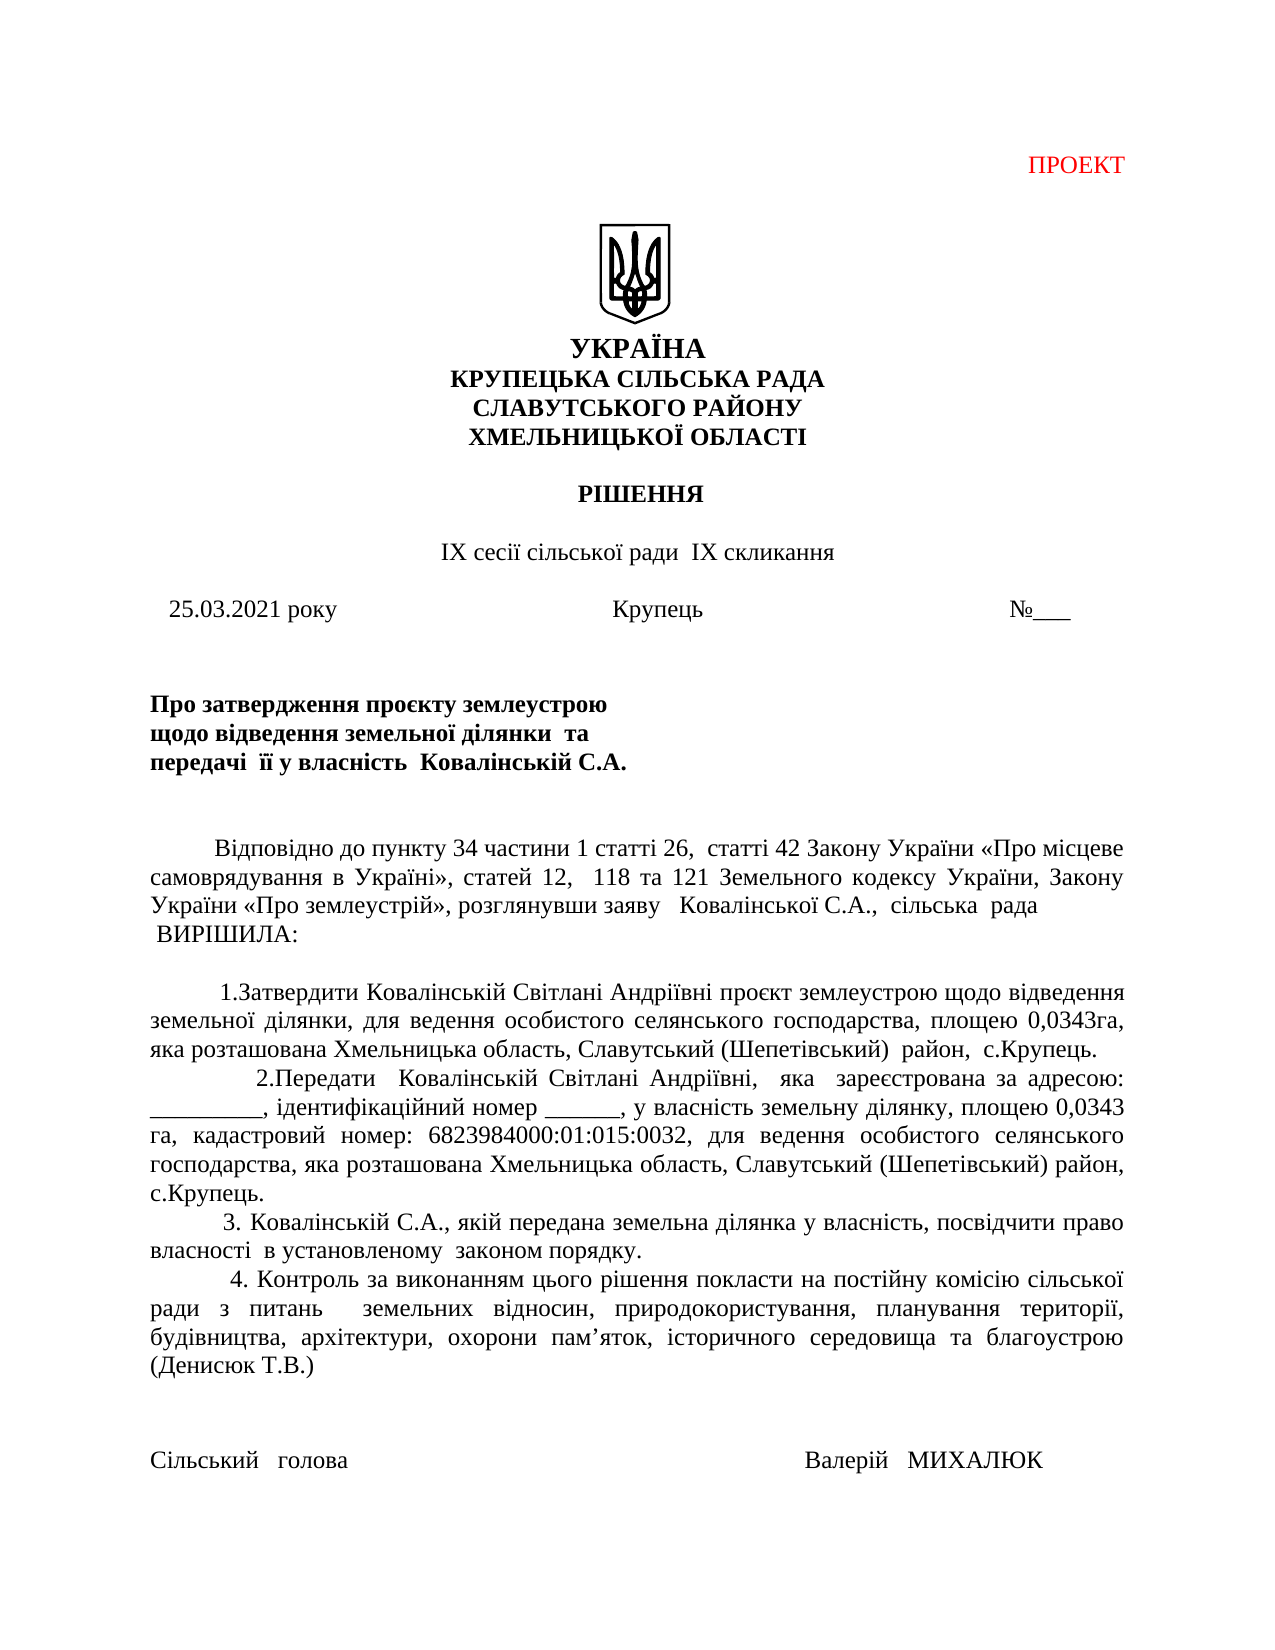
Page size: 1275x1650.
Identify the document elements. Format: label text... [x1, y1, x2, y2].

text Відповідно до пункту 34 частини 1 статті 26, статті 42 Закону України «Про місцеве самоврядування в Україні», статей 12, 118 та 121 Земельного кодексу України, Закону України «Про землеустрій», розглянувши заяву Ковалінської С.А., сільська рада [150, 833, 1125, 919]
text СЛАВУТСЬКОГО РАЙОНУ [150, 393, 1125, 422]
text ХМЕЛЬНИЦЬКОЇ ОБЛАСТІ [150, 422, 1125, 451]
text передачі її у власність Ковалінській С.А. [150, 747, 1125, 776]
text 1.Затвердити Ковалінській Світлані Андріївні проєкт землеустрою щодо відведення земельної ділянки, для ведення особистого селянського господарства, площею 0,0343га, яка розташована Хмельницька область, Славутський (Шепетівський) район, с.Крупець. [150, 977, 1125, 1063]
text 4. Контроль за виконанням цього рішення покласти на постійну комісію сільської ради з питань земельних відносин, природокористування, планування території, будівництва, архітектури, охорони пам’яток, історичного середовища та благоустрою (Денисюк Т.В.) [150, 1264, 1125, 1379]
text 3. Ковалінській С.А., якій передана земельна ділянка у власність, посвідчити право власності в установленому законом порядку. [150, 1207, 1125, 1264]
text ВИРІШИЛА: [150, 919, 1125, 948]
text 25.03.2021 року Крупець №___ [150, 594, 1125, 623]
text IX сесії сільської ради IX скликання [150, 537, 1125, 566]
text КРУПЕЦЬКА СІЛЬСЬКА РАДА [150, 364, 1125, 393]
text 2.Передати Ковалінській Світлані Андріївні, яка зареєстрована за адресою: _________, ідентифікаційний номер ______, у власність земельну ділянку, площею 0,0343 га, кадастровий номер: 6823984000:01:015:0032, для ведення особистого селянського господарства, яка розташована Хмельницька область, Славутський (Шепетівський) район, с.Крупець. [150, 1063, 1125, 1207]
text УКРАЇНА [150, 331, 1125, 364]
text ПРОЕКТ [150, 150, 1125, 179]
text Сільський голова Валерій МИХАЛЮК [150, 1445, 1125, 1474]
text щодо відведення земельної ділянки та [150, 718, 1125, 747]
text Про затвердження проєкту землеустрою [150, 689, 1125, 718]
text РІШЕННЯ [150, 479, 1125, 508]
